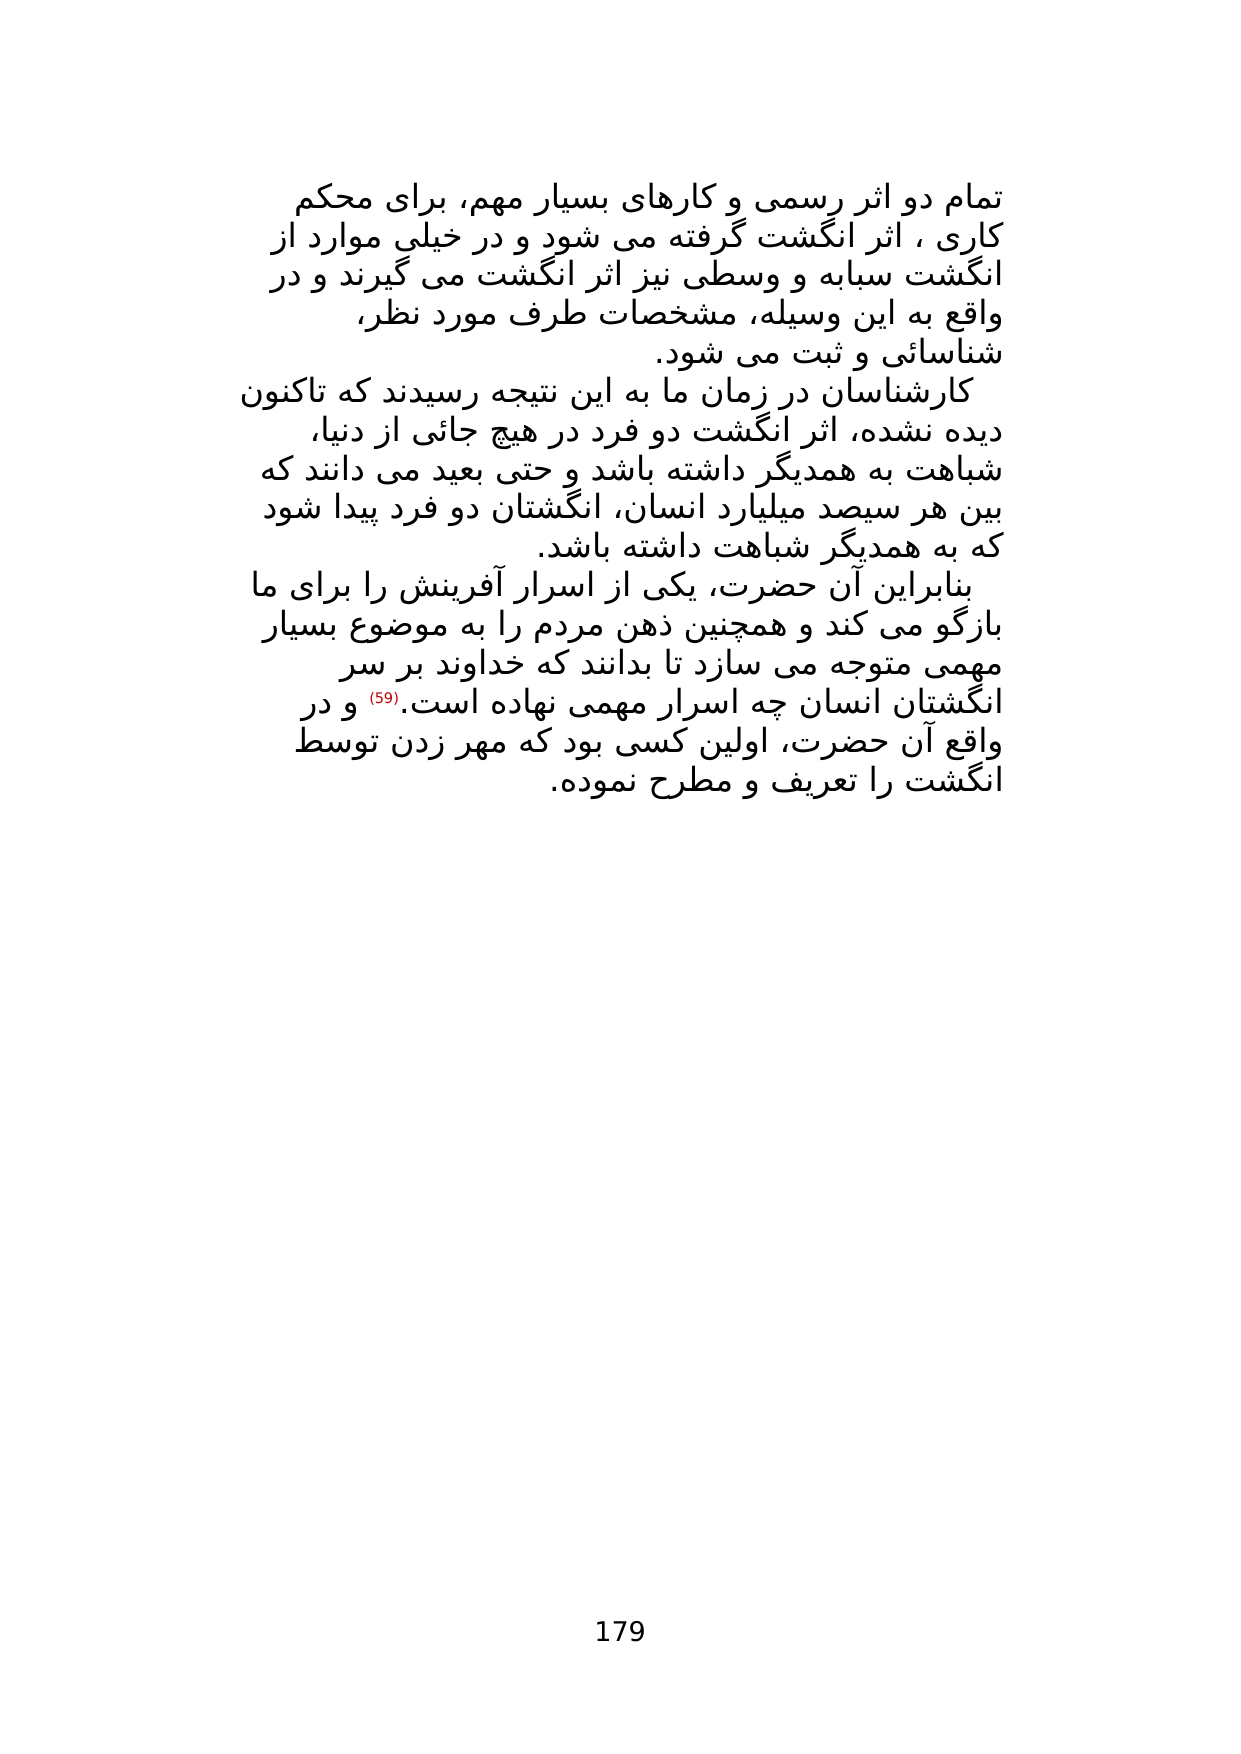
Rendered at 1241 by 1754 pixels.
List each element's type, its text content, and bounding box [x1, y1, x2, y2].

text بنابراين آن حضرت، يكى از اسرار آفرينش را براى ما بازگو مى كند و همچنين ذهن مردم را به موضوع بسيار مهمى متوجه مى سازد تا بدانند كه خداوند بر سر انگشتان انسان چه اسرار مهمى نهاده است.(59) و در واقع آن حضرت، اولين كسى بود كه مهر زدن توسط انگشت را تعريف و مطرح نموده. [236, 566, 1004, 799]
text كارشناسان در زمان ما به اين نتيجه رسيدند كه تاكنون ديده نشده، اثر انگشت دو فرد در هيچ جائى از دنيا، شباهت به همديگر داشته باشد و حتى بعيد مى دانند كه بين هر سيصد ميليارد انسان، انگشتان دو فرد پيدا شود كه به همديگر شباهت داشته باشد. [236, 371, 1004, 566]
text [236, 177, 1004, 371]
